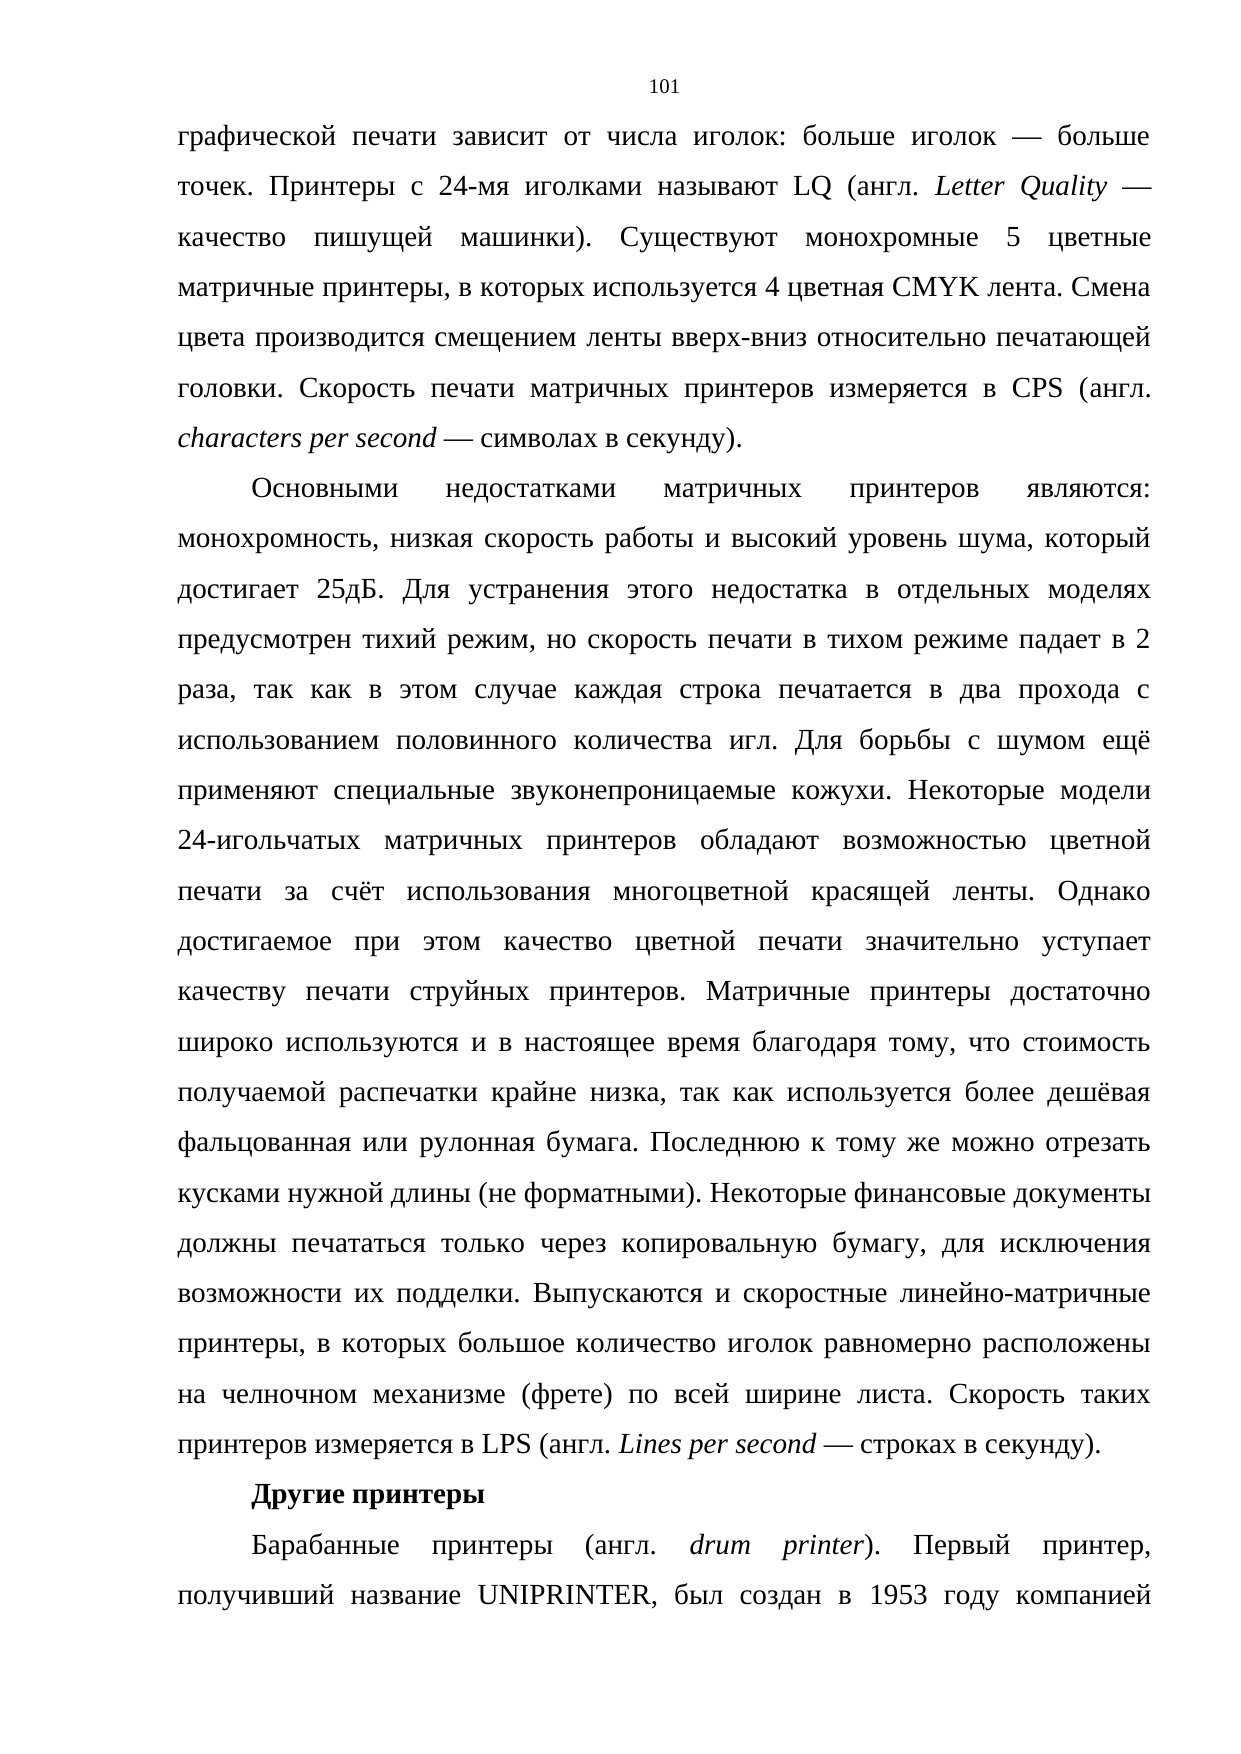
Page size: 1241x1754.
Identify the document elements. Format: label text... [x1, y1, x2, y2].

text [177, 1527, 1152, 1611]
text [177, 118, 1152, 453]
subtitle Другие принтеры [177, 1477, 1152, 1510]
text Основными недостатками матричных принтеров являются: монохромность, низкая скорость работы и высокий уровень шума, который достигает 25дБ. Для устранения этого недостатка в отдельных моделях предусмотрен тихий режим, но скорость печати в тихом режиме падает в 2 раза, так как в этом случае каждая строка печатается в два прохода с использованием половинного количества игл. Для борьбы с шумом ещё применяют специальные звуконепроницаемые кожухи. Некоторые модели 24-игольчатых матричных принтеров обладают возможностью цветной печати за счёт использования многоцветной красящей ленты. Однако достигаемое при этом качество цветной печати значительно уступает качеству печати струйных принтеров. Матричные принтеры достаточно широко используются и в настоящее время благодаря тому, что стоимость получаемой распечатки крайне низка, так как используется более дешёвая фальцованная или рулонная бумага. Последнюю к тому же можно отрезать кусками нужной длины (не форматными). Некоторые финансовые документы должны печататься только через копировальную бумагу, для исключения возможности их подделки. Выпускаются и скоростные линейно-матричные принтеры, в которых большое количество иголок равномерно расположены на челночном механизме (фрете) по всей ширине листа. Скорость таких принтеров измеряется в LPS (англ. Lines per second — строках в секунду). [177, 470, 1152, 1460]
